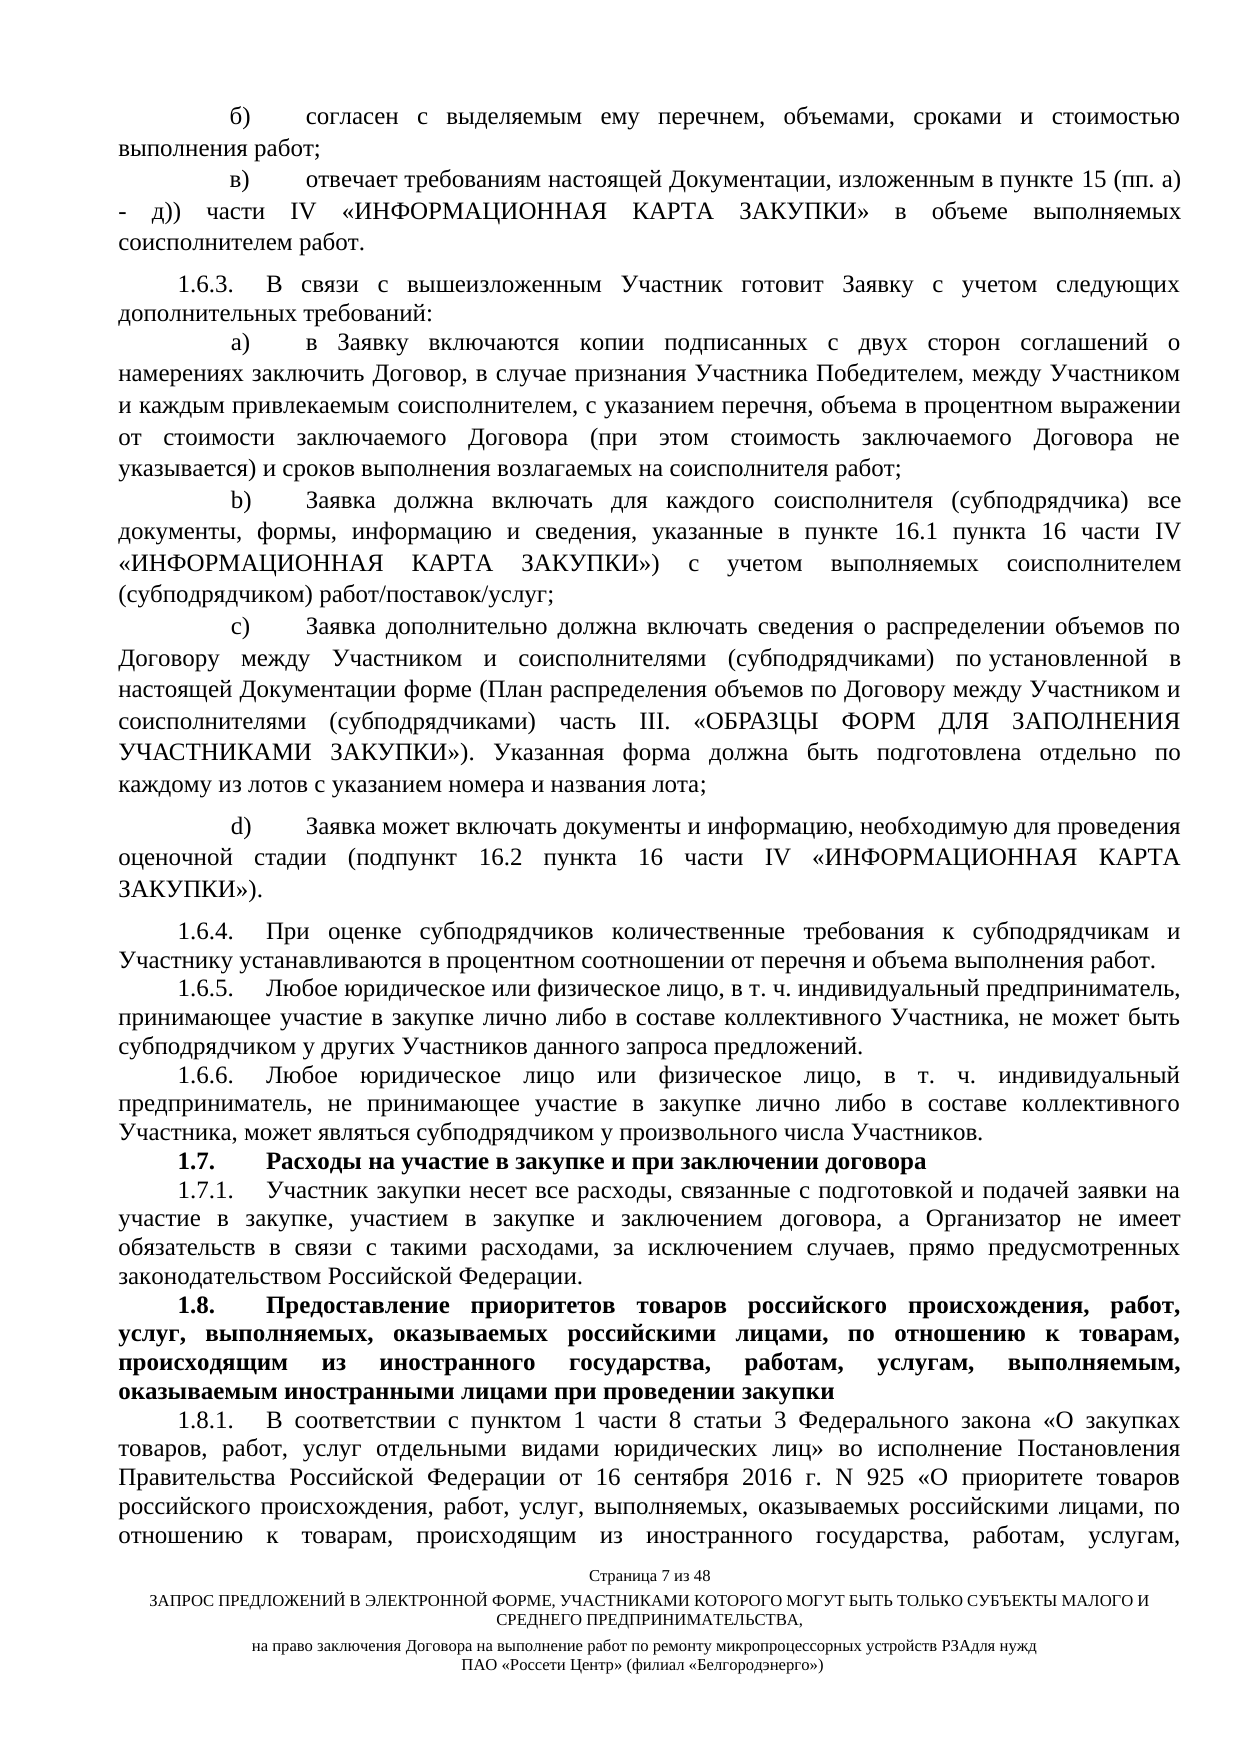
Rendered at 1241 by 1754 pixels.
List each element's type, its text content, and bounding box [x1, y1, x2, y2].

list отвечает требованиям настоящей Документации, изложенным в пункте 15 (пп. а) - д)) части IV «ИНФОРМАЦИОННАЯ КАРТА ЗАКУПКИ» в объеме выполняемых соисполнителем работ. [118, 164, 1181, 256]
list Заявка может включать документы и информацию, необходимую для проведения оценочной стадии (подпункт 16.2 пункта 16 части IV «ИНФОРМАЦИОННАЯ КАРТА ЗАКУПКИ»). [118, 811, 1181, 903]
subtitle При оценке субподрядчиков количественные требования к субподрядчикам и Участнику устанавливаются в процентном соотношении от перечня и объема выполнения работ. [118, 916, 1181, 973]
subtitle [118, 1405, 1181, 1548]
subtitle Расходы на участие в закупке и при заключении договора [118, 1146, 1181, 1175]
list в Заявку включаются копии подписанных с двух сторон соглашений о намерениях заключить Договор, в случае признания Участника Победителем, между Участником и каждым привлекаемым соисполнителем, с указанием перечня, объема в процентном выражении от стоимости заключаемого Договора (при этом стоимость заключаемого Договора не указывается) и сроков выполнения возлагаемых на соисполнителя работ; [118, 327, 1181, 482]
subtitle Участник закупки несет все расходы, связанные с подготовкой и подачей заявки на участие в закупке, участием в закупке и заключением договора, а Организатор не имеет обязательств в связи с такими расходами, за исключением случаев, прямо предусмотренных законодательством Российской Федерации. [118, 1175, 1181, 1290]
subtitle В связи с вышеизложенным Участник готовит Заявку с учетом следующих дополнительных требований: [118, 269, 1181, 327]
subtitle Любое юридическое лицо или физическое лицо, в т. ч. индивидуальный предприниматель, не принимающее участие в закупке лично либо в составе коллективного Участника, может являться субподрядчиком у произвольного числа Участников. [118, 1060, 1181, 1146]
subtitle Предоставление приоритетов товаров российского происхождения, работ, услуг, выполняемых, оказываемых российскими лицами, по отношению к товарам, происходящим из иностранного государства, работам, услугам, выполняемым, оказываемым иностранными лицами при проведении закупки [118, 1290, 1181, 1405]
list Заявка должна включать для каждого соисполнителя (субподрядчика) все документы, формы, информацию и сведения, указанные в пункте 16.1 пункта 16 части IV «ИНФОРМАЦИОННАЯ КАРТА ЗАКУПКИ») с учетом выполняемых соисполнителем (субподрядчиком) работ/поставок/услуг; [118, 485, 1181, 608]
subtitle Любое юридическое или физическое лицо, в т. ч. индивидуальный предприниматель, принимающее участие в закупке лично либо в составе коллективного Участника, не может быть субподрядчиком у других Участников данного запроса предложений. [118, 973, 1181, 1060]
list Заявка дополнительно должна включать сведения о распределении объемов по Договору между Участником и соисполнителями (субподрядчиками) по установленной в настоящей Документации форме (План распределения объемов по Договору между Участником и соисполнителями (субподрядчиками) часть III. «ОБРАЗЦЫ ФОРМ ДЛЯ ЗАПОЛНЕНИЯ УЧАСТНИКАМИ ЗАКУПКИ»). Указанная форма должна быть подготовлена отдельно по каждому из лотов с указанием номера и названия лота; [118, 611, 1181, 798]
list согласен с выделяемым ему перечнем, объемами, сроками и стоимостью выполнения работ; [118, 101, 1181, 162]
